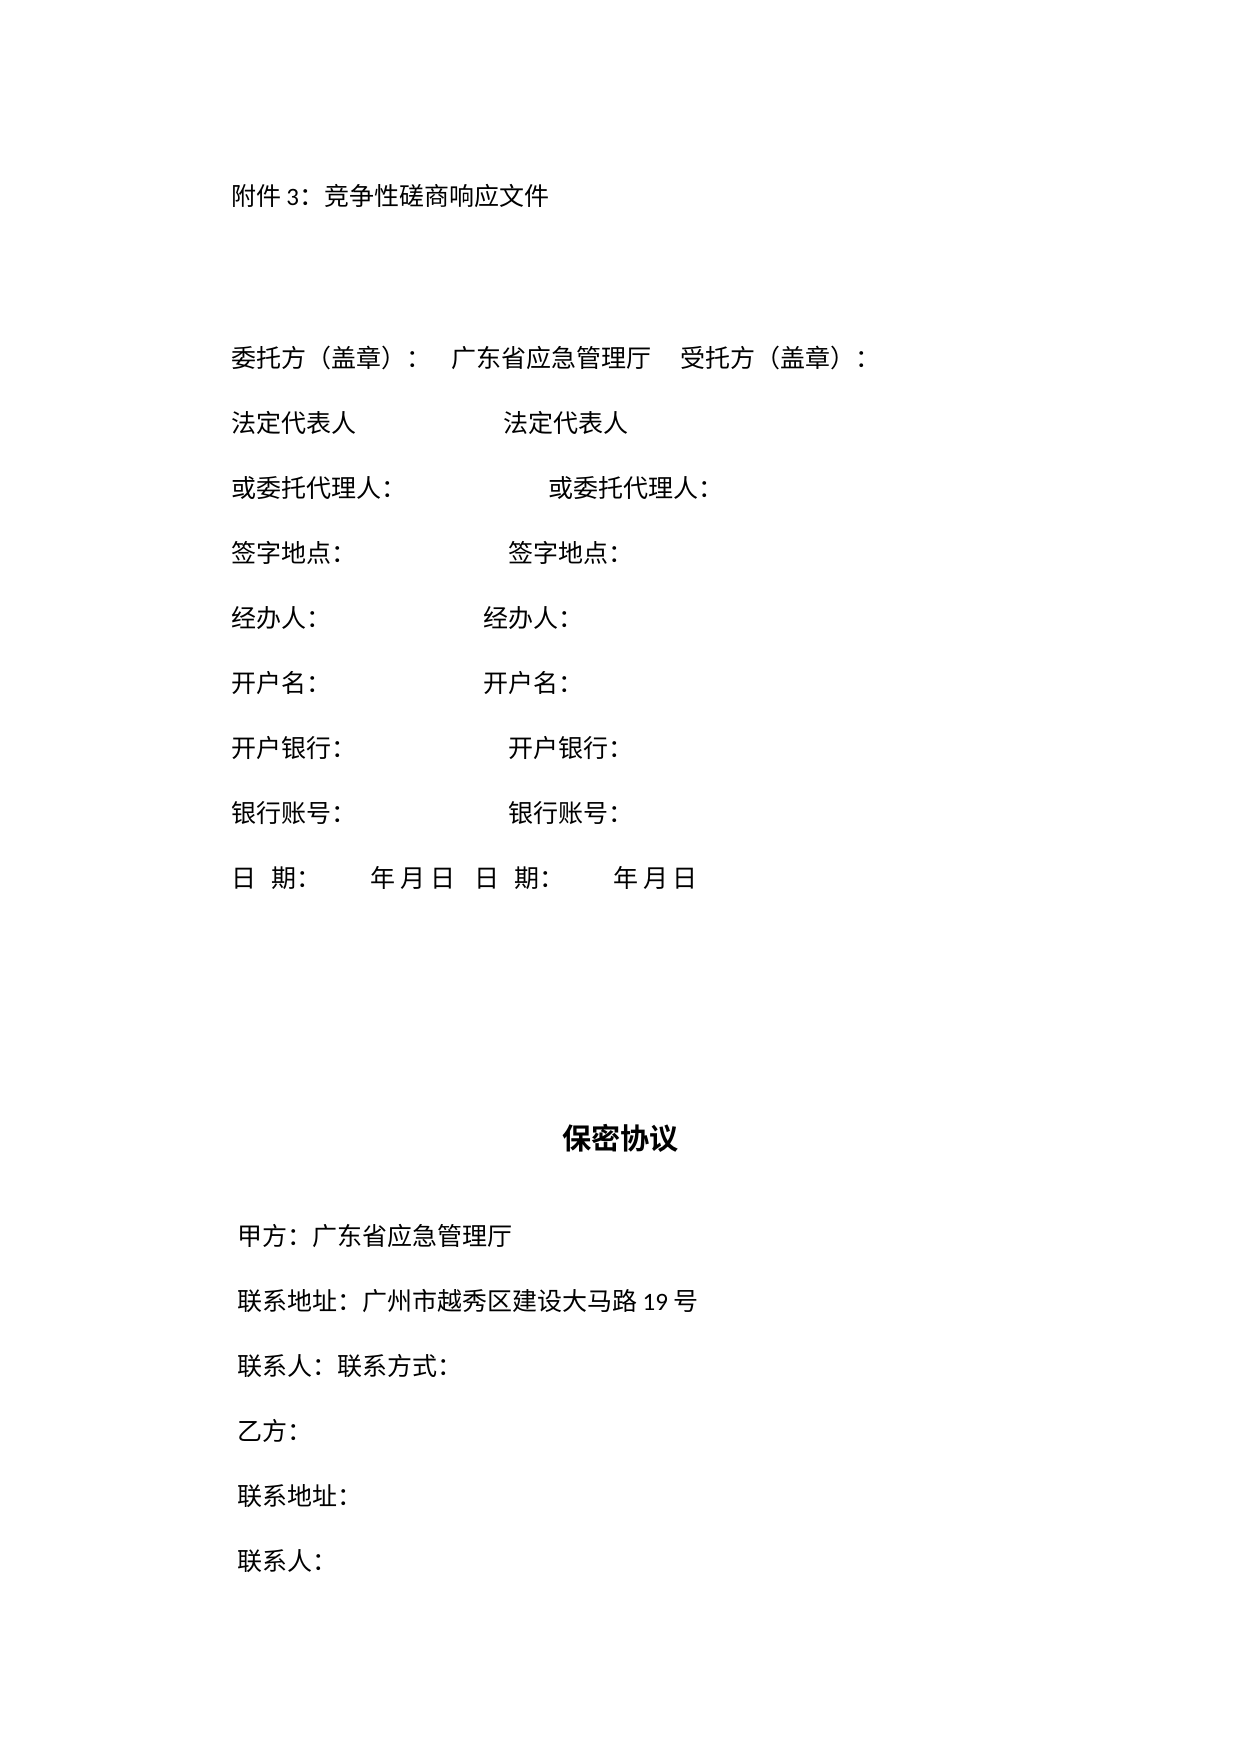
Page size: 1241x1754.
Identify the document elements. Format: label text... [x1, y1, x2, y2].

text 保密协议 [187, 1104, 1053, 1169]
text 或委托代理人： 或委托代理人： [187, 454, 1053, 519]
text 联系人：联系方式： [187, 1332, 1053, 1397]
text 银行账号： 银行账号： [187, 779, 1053, 844]
text 联系地址： [187, 1462, 1053, 1527]
text 签字地点： 签字地点： [187, 519, 1053, 584]
text 法定代表人 法定代表人 [187, 389, 1053, 454]
text 开户名： 开户名： [187, 649, 1053, 714]
text 联系人： [187, 1527, 1053, 1592]
text 乙方： [187, 1397, 1053, 1462]
text 委托方（盖章）： 广东省应急管理厅 受托方（盖章）： [187, 324, 1053, 389]
text 日 期： 年 月 日 日 期： 年 月 日 [187, 844, 1053, 909]
text 开户银行： 开户银行： [187, 714, 1053, 779]
text 联系地址：广州市越秀区建设大马路19号 [187, 1267, 1053, 1332]
text 经办人： 经办人： [187, 584, 1053, 649]
text 甲方：广东省应急管理厅 [187, 1202, 1053, 1267]
text 附件3：竞争性磋商响应文件 [187, 162, 1053, 227]
